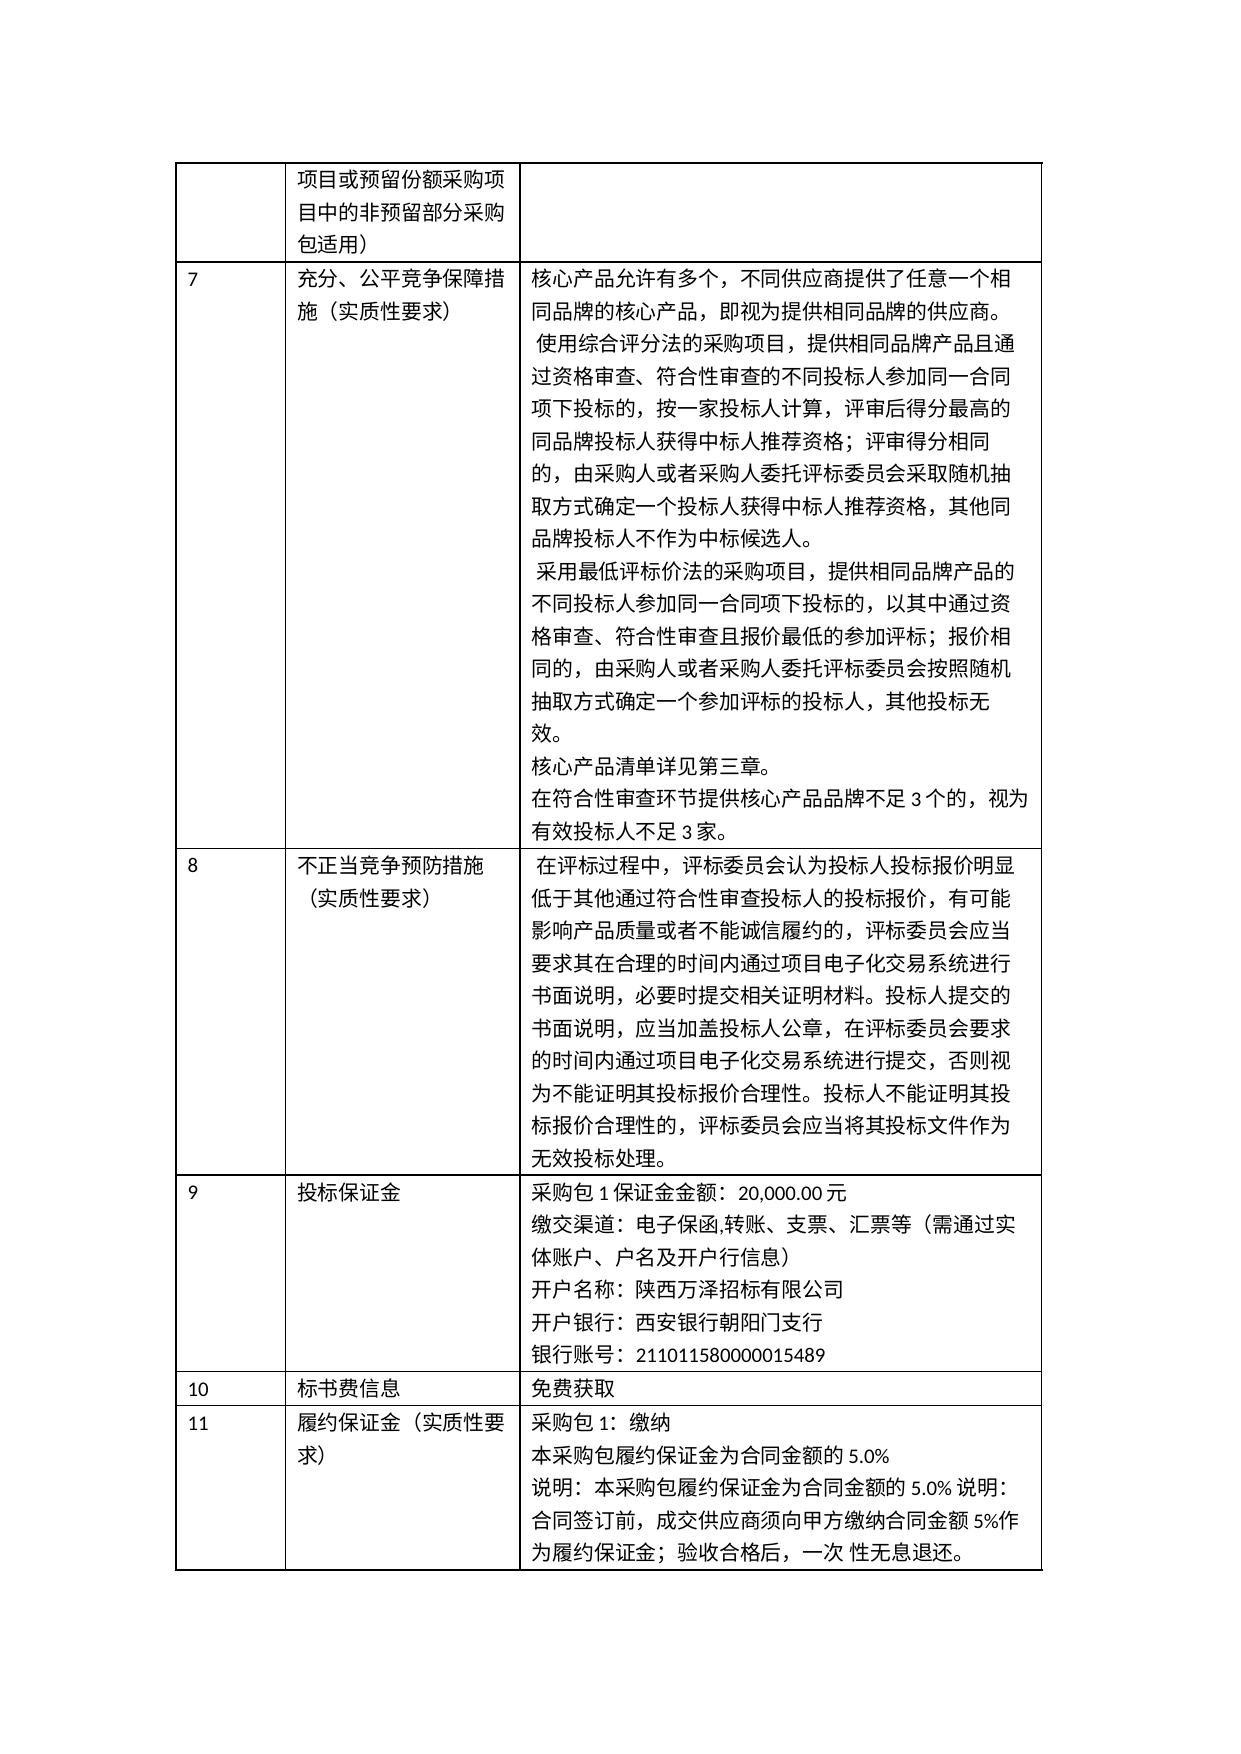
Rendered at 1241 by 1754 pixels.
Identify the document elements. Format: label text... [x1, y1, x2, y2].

table_cell 标书费信息 [286, 1372, 519, 1405]
table_cell 8 [177, 849, 285, 1174]
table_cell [286, 164, 519, 261]
table_cell 不正当竞争预防措施（实质性要求） [286, 849, 519, 1174]
table_cell 7 [177, 263, 285, 848]
table_cell 履约保证金（实质性要求） [286, 1406, 519, 1569]
table_cell 核心产品允许有多个，不同供应商提供了任意一个相同品牌的核心产品，即视为提供相同品牌的供应商。 使用综合评分法的采购项目，提供相同品牌产品且通过资格审查、符合性审查的不同投标人参加同一合同项下投标的，按一家投标人计算，评审后得分最高的同品牌投标人获得中标人推荐资格；评审得分相同的，由采购人或者采购人委托评标委员会采取随机抽取方式确定一个投标人获得中标人推荐资格，其他同品牌投标人不作为中标候选人。 采用最低评标价法的采购项目，提供相同品牌产品的不同投标人参加同一合同项下投标的，以其中通过资格审查、符合性审查且报价最低的参加评标；报价相同的，由采购人或者采购人委托评标委员会按照随机抽取方式确定一个参加评标的投标人，其他投标无效。 核心产品清单详见第三章。 在符合性审查环节提供核心产品品牌不足3个的，视为有效投标人不足3家。 [521, 263, 1041, 848]
table_cell 免费获取 [521, 1372, 1041, 1405]
table_cell 采购包1：缴纳 本采购包履约保证金为合同金额的5.0% 说明：本采购包履约保证金为合同金额的5.0% 说明：合同签订前，成交供应商须向甲方缴纳合同金额5%作为履约保证金；验收合格后，一次 性无息退还。 [521, 1406, 1041, 1569]
table_cell 11 [177, 1406, 285, 1569]
table_cell 10 [177, 1372, 285, 1405]
table_cell 采购包1保证金金额：20,000.00元 缴交渠道：电子保函,转账、支票、汇票等（需通过实体账户、户名及开户行信息） 开户名称：陕西万泽招标有限公司 开户银行：西安银行朝阳门支行 银行账号：211011580000015489 [521, 1176, 1041, 1371]
table_cell 投标保证金 [286, 1176, 519, 1371]
table_cell 6 [177, 164, 285, 261]
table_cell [521, 164, 1041, 261]
table_cell 9 [177, 1176, 285, 1371]
table_cell 充分、公平竞争保障措施（实质性要求） [286, 263, 519, 848]
table_cell 在评标过程中，评标委员会认为投标人投标报价明显低于其他通过符合性审查投标人的投标报价，有可能影响产品质量或者不能诚信履约的，评标委员会应当要求其在合理的时间内通过项目电子化交易系统进行书面说明，必要时提交相关证明材料。投标人提交的书面说明，应当加盖投标人公章，在评标委员会要求的时间内通过项目电子化交易系统进行提交，否则视为不能证明其投标报价合理性。投标人不能证明其投标报价合理性的，评标委员会应当将其投标文件作为无效投标处理。 [521, 849, 1041, 1174]
